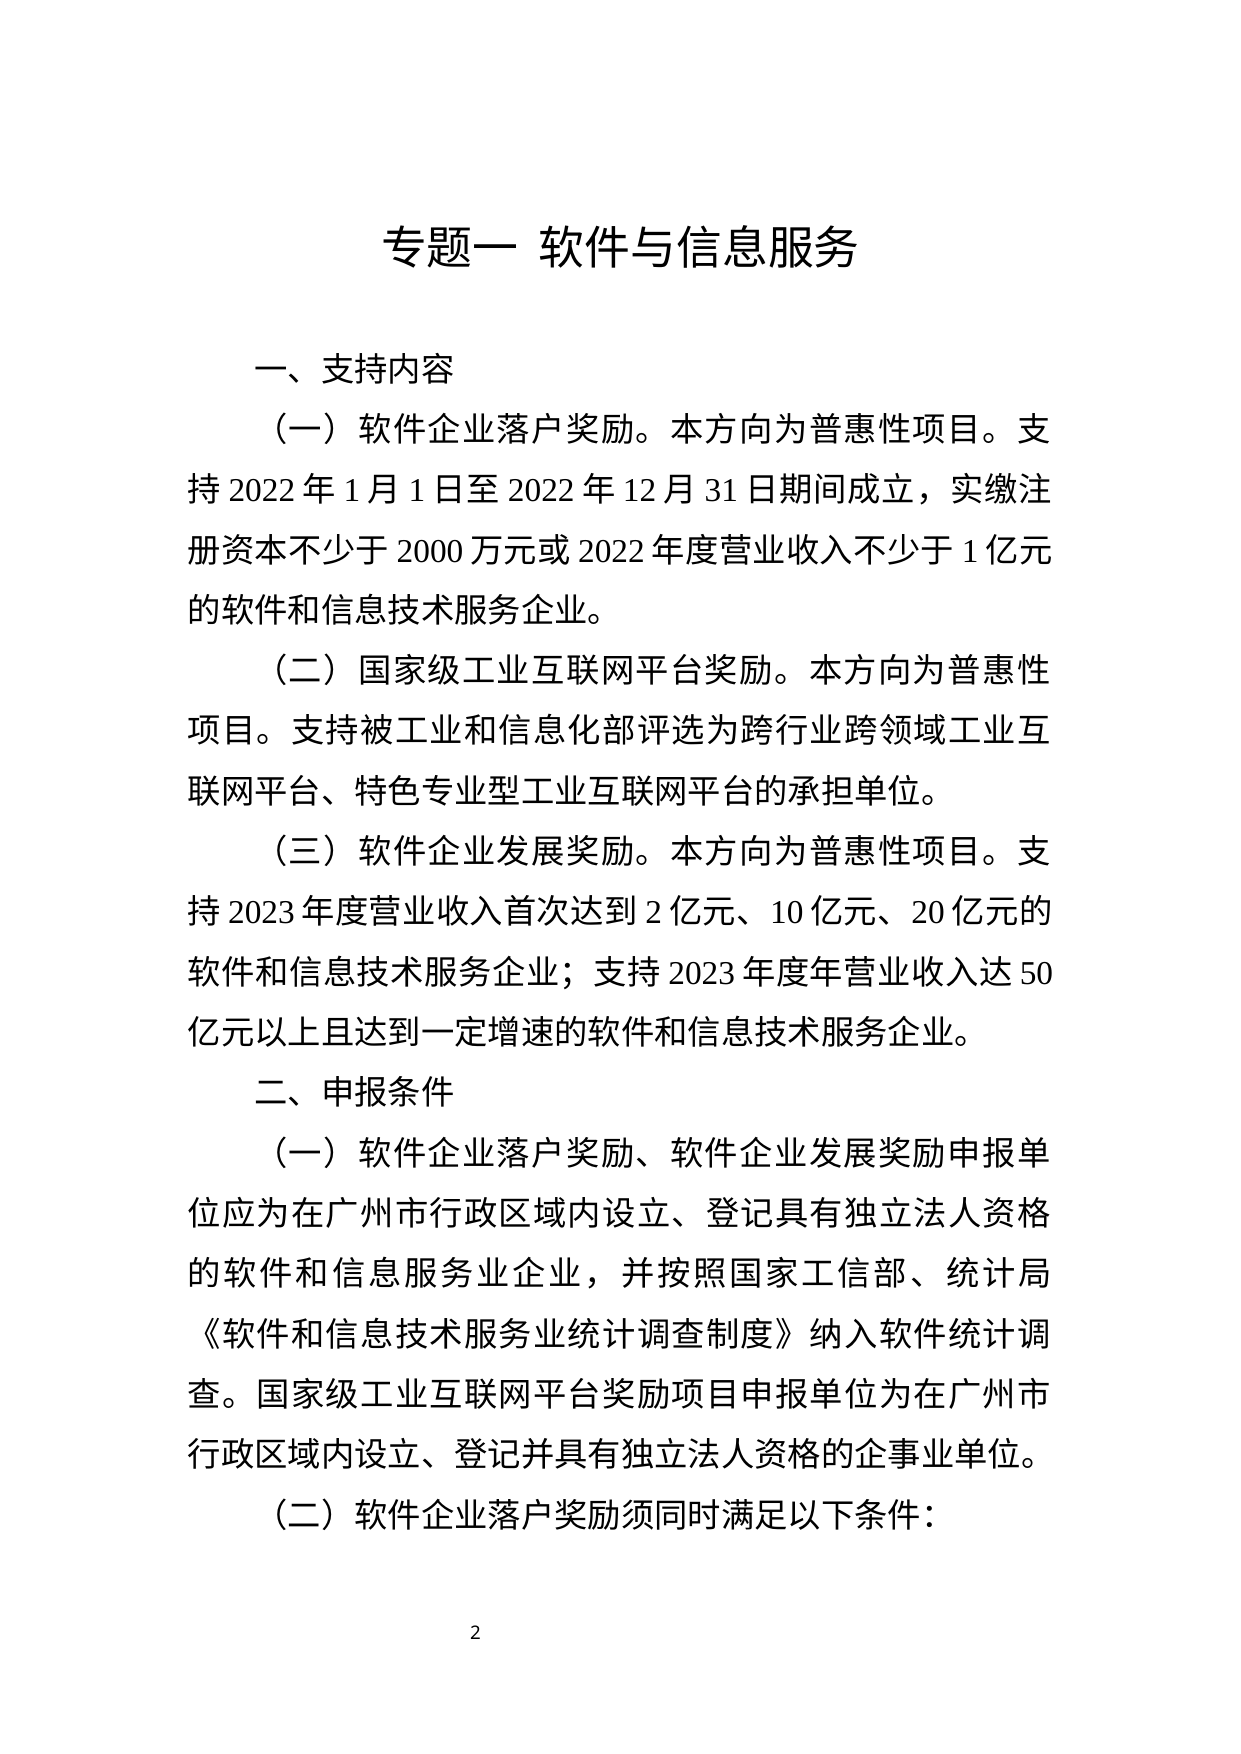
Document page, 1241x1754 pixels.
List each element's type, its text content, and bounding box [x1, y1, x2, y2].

text （一）软件企业落户奖励。本方向为普惠性项目。支持2022年1月1日至2022年12月31日期间成立，实缴注册资本不少于2000万元或2022年度营业收入不少于1亿元的软件和信息技术服务企业。 [187, 397, 1053, 638]
text （二）国家级工业互联网平台奖励。本方向为普惠性项目。支持被工业和信息化部评选为跨行业跨领域工业互联网平台、特色专业型工业互联网平台的承担单位。 [187, 638, 1053, 819]
text （二）软件企业落户奖励须同时满足以下条件： [187, 1482, 1053, 1543]
text 一、支持内容 [187, 336, 1053, 397]
text 二、申报条件 [187, 1060, 1053, 1120]
subtitle 专题一 软件与信息服务 [187, 184, 1053, 305]
text （一）软件企业落户奖励、软件企业发展奖励申报单位应为在广州市行政区域内设立、登记具有独立法人资格的软件和信息服务业企业，并按照国家工信部、统计局《软件和信息技术服务业统计调查制度》纳入软件统计调查。国家级工业互联网平台奖励项目申报单位为在广州市行政区域内设立、登记并具有独立法人资格的企事业单位。 [187, 1120, 1053, 1482]
text （三）软件企业发展奖励。本方向为普惠性项目。支持2023年度营业收入首次达到2亿元、10亿元、20亿元的软件和信息技术服务企业；支持2023年度年营业收入达50亿元以上且达到一定增速的软件和信息技术服务企业。 [187, 819, 1053, 1060]
